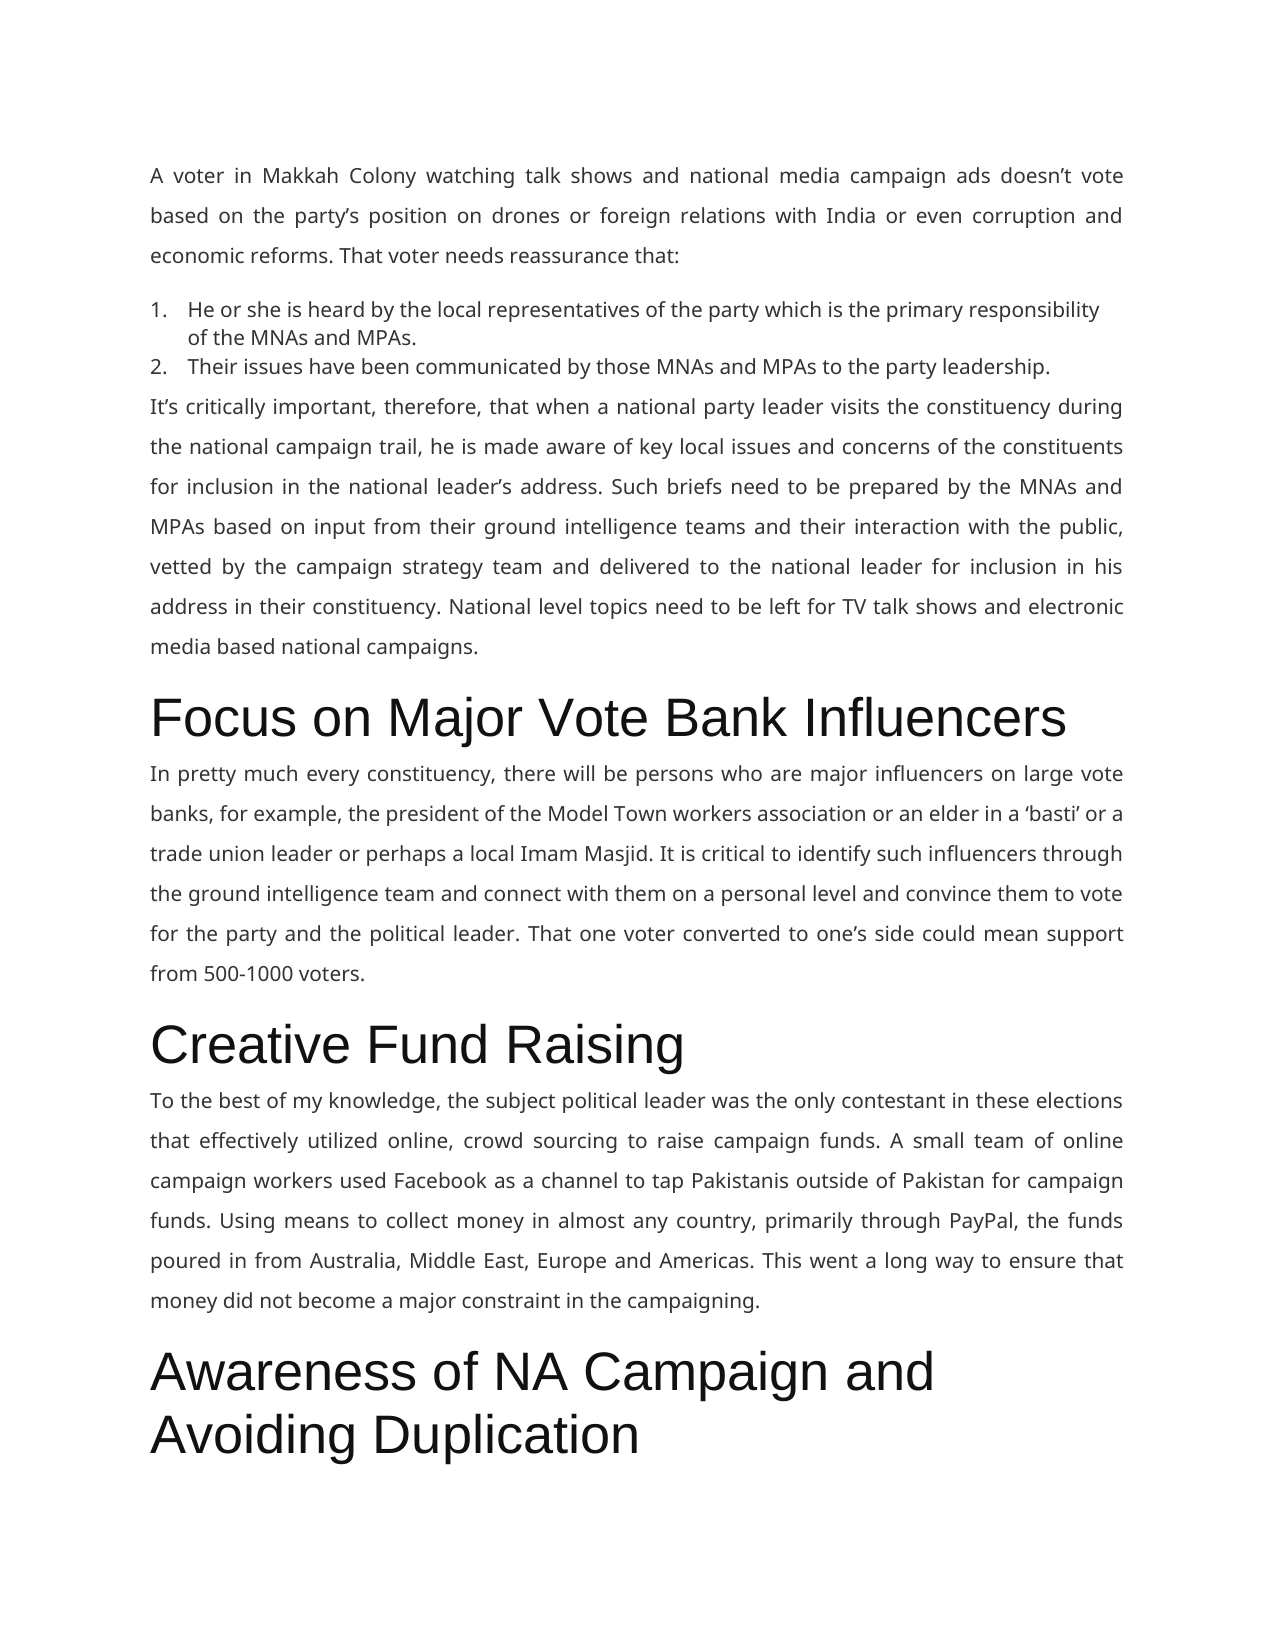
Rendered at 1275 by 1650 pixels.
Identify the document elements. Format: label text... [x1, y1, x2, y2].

text A voter in Makkah Colony watching talk shows and national media campaign ads doesn’t vote based on the party’s position on drones or foreign relations with India or even corruption and economic reforms. That voter needs reassurance that: [150, 150, 1125, 270]
text Awareness of NA Campaign and Avoiding Duplication [150, 1340, 1125, 1464]
list He or she is heard by the local representatives of the party which is the primary responsibility of the MNAs and MPAs. [150, 295, 1125, 352]
list Their issues have been communicated by those MNAs and MPAs to the party leadership. [150, 352, 1125, 380]
text To the best of my knowledge, the subject political leader was the only contestant in these elections that effectively utilized online, crowd sourcing to raise campaign funds. A small team of online campaign workers used Facebook as a channel to tap Pakistanis outside of Pakistan for campaign funds. Using means to collect money in almost any country, primarily through PayPal, the funds poured in from Australia, Middle East, Europe and Americas. This went a long way to ensure that money did not become a major constraint in the campaigning. [150, 1075, 1125, 1315]
text Creative Fund Raising [150, 1013, 1125, 1075]
text It’s critically important, therefore, that when a national party leader visits the constituency during the national campaign trail, he is made aware of key local issues and concerns of the constituents for inclusion in the national leader’s address. Such briefs need to be prepared by the MNAs and MPAs based on input from their ground intelligence teams and their interaction with the public, vetted by the campaign strategy team and delivered to the national leader for inclusion in his address in their constituency. National level topics need to be left for TV talk shows and electronic media based national campaigns. [150, 380, 1125, 660]
text Focus on Major Vote Bank Influencers [150, 685, 1125, 748]
text In pretty much every constituency, there will be persons who are major influencers on large vote banks, for example, the president of the Model Town workers association or an elder in a ‘basti’ or a trade union leader or perhaps a local Imam Masjid. It is critical to identify such influencers through the ground intelligence team and connect with them on a personal level and convince them to vote for the party and the political leader. That one voter converted to one’s side could mean support from 500-1000 voters. [150, 748, 1125, 988]
